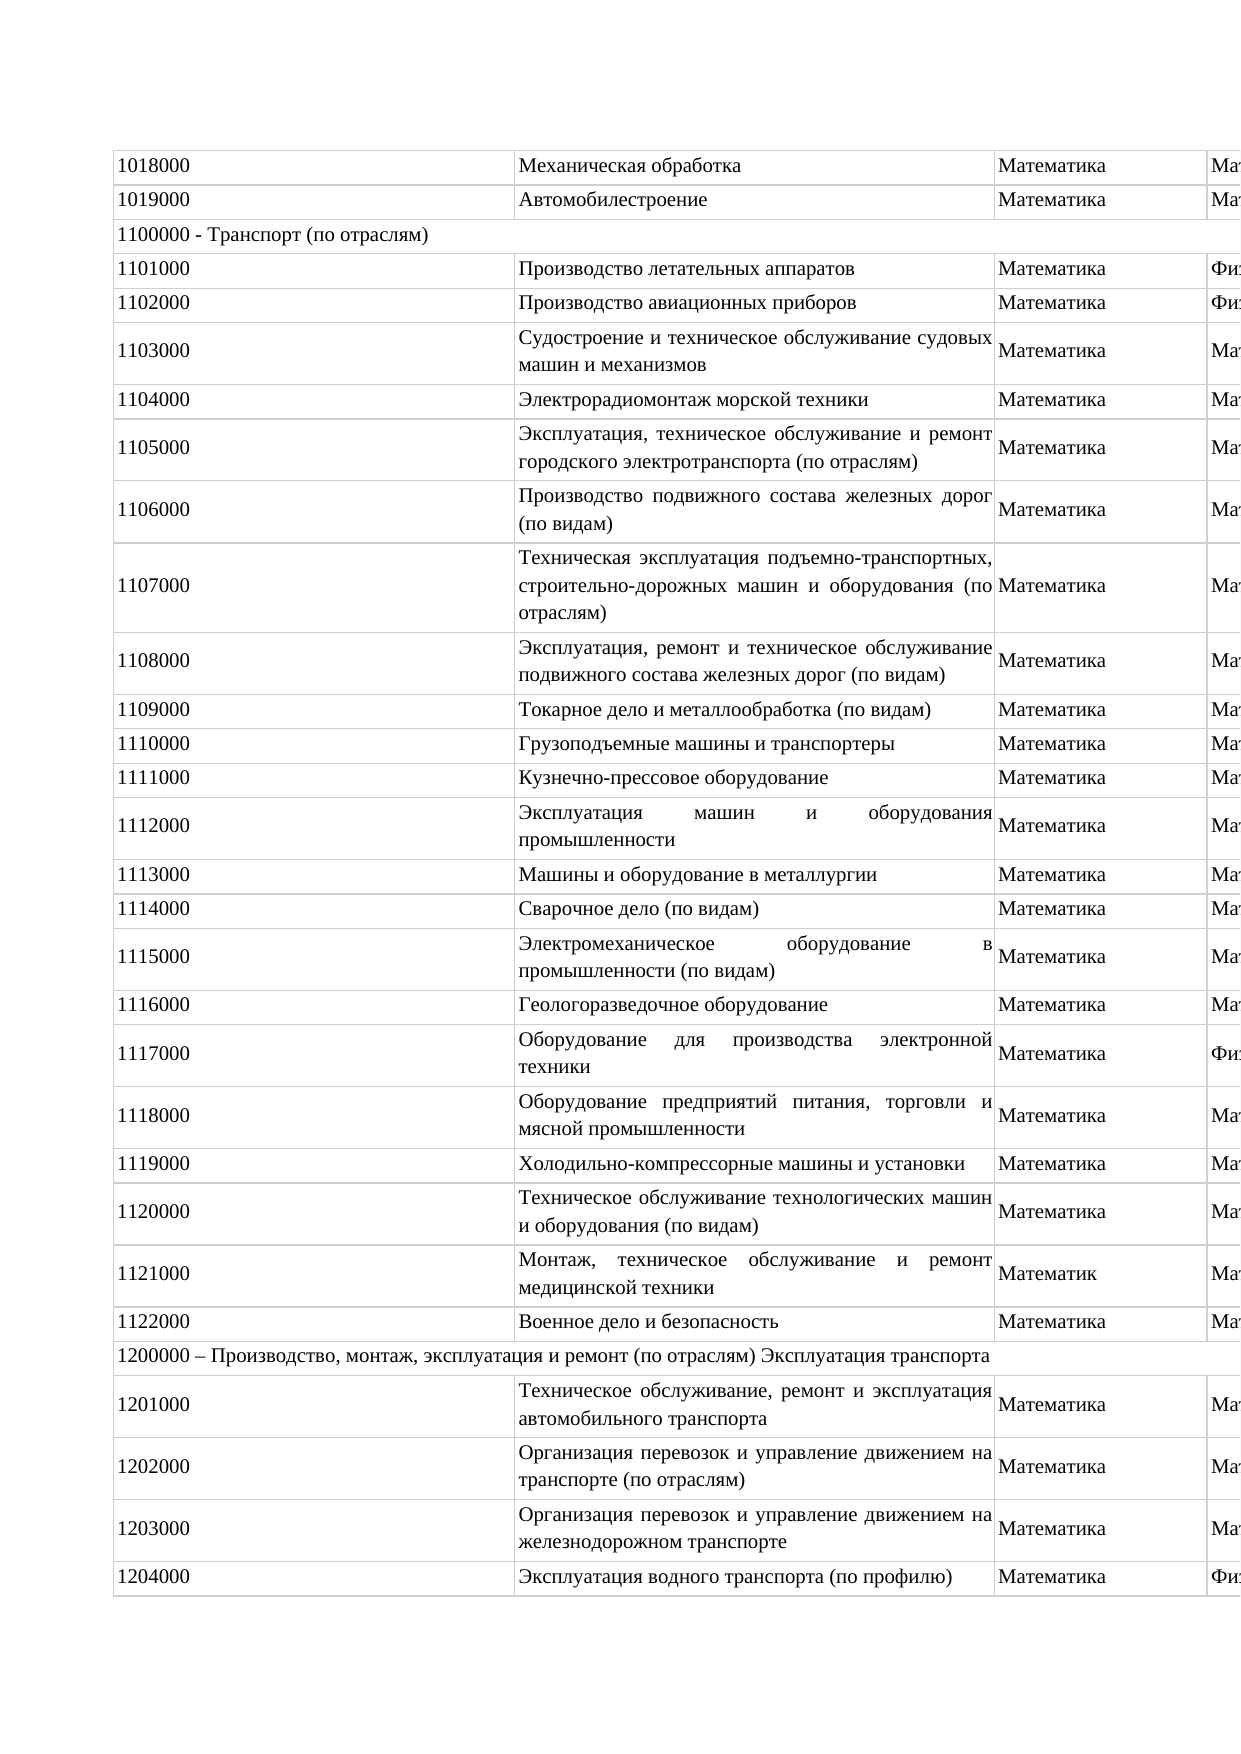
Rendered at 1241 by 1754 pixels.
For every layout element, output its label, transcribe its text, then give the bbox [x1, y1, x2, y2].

table_cell 1110000 [114, 729, 514, 762]
table_cell Математика [995, 1500, 1206, 1561]
table_cell Математика [995, 151, 1206, 184]
table_cell Математика [1208, 929, 1240, 989]
table_cell Оборудование предприятий питания, торговли и мясной промышленности [515, 1087, 994, 1148]
table_cell 1200000 – Производство, монтаж, эксплуатация и ремонт (по отраслям) Эксплуатация транспорта [114, 1342, 1240, 1375]
table_cell Математика [995, 254, 1206, 287]
table_cell Математика [995, 798, 1206, 859]
table_cell Математика [1208, 860, 1240, 893]
table_cell Математика [995, 1149, 1206, 1182]
table_cell 1113000 [114, 860, 514, 893]
table_cell 1106000 [114, 481, 514, 542]
table_cell Математика [995, 323, 1206, 384]
table_cell Производство летательных аппаратов [515, 254, 994, 287]
table_cell Математика [1208, 1149, 1240, 1182]
table_cell Математика [1208, 1500, 1240, 1561]
table_cell Математика [1208, 1438, 1240, 1499]
table_cell Математика [995, 186, 1206, 219]
table_cell Математика [1208, 895, 1240, 928]
table_cell Оборудование для производства электронной техники [515, 1025, 994, 1086]
table_cell Механическая обработка [515, 151, 994, 184]
table_cell Математика [995, 385, 1206, 418]
table_cell Математика [1208, 729, 1240, 762]
table_cell 1112000 [114, 798, 514, 859]
table_cell Организация перевозок и управление движением на транспорте (по отраслям) [515, 1438, 994, 1499]
table_cell Кузнечно-прессовое оборудование [515, 764, 994, 797]
table_cell Математика [995, 1562, 1206, 1595]
table_cell Сварочное дело (по видам) [515, 895, 994, 928]
table_cell 1101000 [114, 254, 514, 287]
table_cell 1204000 [114, 1562, 514, 1595]
table_cell Математика [1208, 1308, 1240, 1341]
table_cell 1119000 [114, 1149, 514, 1182]
table_cell Физика [1208, 289, 1240, 322]
table_cell Производство авиационных приборов [515, 289, 994, 322]
table_cell 1018000 [114, 151, 514, 184]
table_cell 1019000 [114, 186, 514, 219]
table_cell 1109000 [114, 695, 514, 728]
table_cell Математика [995, 1184, 1206, 1244]
table_cell Токарное дело и металлообработка (по видам) [515, 695, 994, 728]
table_cell Математика [995, 1025, 1206, 1086]
table_cell 1201000 [114, 1376, 514, 1437]
table_cell 1202000 [114, 1438, 514, 1499]
table_cell 1120000 [114, 1184, 514, 1244]
table_cell Электрорадиомонтаж морской техники [515, 385, 994, 418]
table_cell Математика [995, 764, 1206, 797]
table_cell 1100000 - Транспорт (по отраслям) [114, 220, 1240, 253]
table_cell Математика [995, 1087, 1206, 1148]
table_cell Производство подвижного состава железных дорог (по видам) [515, 481, 994, 542]
table_cell Эксплуатация, техническое обслуживание и ремонт городского электротранспорта (по отраслям) [515, 420, 994, 480]
table_cell 1107000 [114, 544, 514, 632]
table_cell 1111000 [114, 764, 514, 797]
table_cell 1117000 [114, 1025, 514, 1086]
table_cell Математика [995, 289, 1206, 322]
table_cell 1102000 [114, 289, 514, 322]
table_cell Техническое обслуживание, ремонт и эксплуатация автомобильного транспорта [515, 1376, 994, 1437]
table_cell Математика [1208, 385, 1240, 418]
table_cell Эксплуатация, ремонт и техническое обслуживание подвижного состава железных дорог (по видам) [515, 633, 994, 694]
table_cell Математика [1208, 991, 1240, 1024]
table_cell Военное дело и безопасность [515, 1308, 994, 1341]
table_cell Математика [1208, 1087, 1240, 1148]
table_cell Техническая эксплуатация подъемно-транспортных, строительно-дорожных машин и оборудования (по отраслям) [515, 544, 994, 632]
table_cell Математика [1208, 798, 1240, 859]
table_cell Автомобилестроение [515, 186, 994, 219]
table_cell Организация перевозок и управление движением на железнодорожном транспорте [515, 1500, 994, 1561]
table_cell Математика [1208, 1184, 1240, 1244]
table_cell Математика [995, 633, 1206, 694]
table_cell Математика [1208, 764, 1240, 797]
table_cell Математика [1208, 481, 1240, 542]
table_cell Физика [1208, 1025, 1240, 1086]
table_cell 1108000 [114, 633, 514, 694]
table_cell Математика [1208, 633, 1240, 694]
table_cell Судостроение и техническое обслуживание судовых машин и механизмов [515, 323, 994, 384]
table_cell Холодильно-компрессорные машины и установки [515, 1149, 994, 1182]
table_cell Математика [995, 481, 1206, 542]
table_cell Электромеханическое оборудование в промышленности (по видам) [515, 929, 994, 989]
table_cell Монтаж, техническое обслуживание и ремонт медицинской техники [515, 1246, 994, 1306]
table_cell Математика [1208, 544, 1240, 632]
table_cell Математика [995, 729, 1206, 762]
table_cell 1103000 [114, 323, 514, 384]
table_cell Математик [995, 1246, 1206, 1306]
table_cell 1118000 [114, 1087, 514, 1148]
table_cell Математика [995, 1376, 1206, 1437]
table_cell Математика [1208, 323, 1240, 384]
table_cell Математика [995, 1438, 1206, 1499]
table_cell Эксплуатация водного транспорта (по профилю) [515, 1562, 994, 1595]
table_cell 1121000 [114, 1246, 514, 1306]
table_cell Математика [1208, 420, 1240, 480]
table_cell Геологоразведочное оборудование [515, 991, 994, 1024]
table_cell Математика [995, 929, 1206, 989]
table_cell Математика [995, 544, 1206, 632]
table_cell Эксплуатация машин и оборудования промышленности [515, 798, 994, 859]
table_cell Математика [995, 860, 1206, 893]
table_cell Математика [1208, 186, 1240, 219]
table_cell 1203000 [114, 1500, 514, 1561]
table_cell Математика [1208, 1376, 1240, 1437]
table_cell Техническое обслуживание технологических машин и оборудования (по видам) [515, 1184, 994, 1244]
table_cell 1116000 [114, 991, 514, 1024]
table_cell Грузоподъемные машины и транспортеры [515, 729, 994, 762]
table_cell Математика [995, 695, 1206, 728]
table_cell Математика [1208, 1246, 1240, 1306]
table_cell 1105000 [114, 420, 514, 480]
table_cell Математика [995, 420, 1206, 480]
table_cell Физика [1208, 1562, 1240, 1595]
table_cell Физика [1208, 254, 1240, 287]
table_cell Математика [995, 991, 1206, 1024]
table_cell Математика [995, 1308, 1206, 1341]
table_cell 1104000 [114, 385, 514, 418]
table_cell Математика [995, 895, 1206, 928]
table_cell 1114000 [114, 895, 514, 928]
table_cell Математика [1208, 151, 1240, 184]
table_cell 1122000 [114, 1308, 514, 1341]
table_cell Математика [1208, 695, 1240, 728]
table_cell 1115000 [114, 929, 514, 989]
table_cell Машины и оборудование в металлургии [515, 860, 994, 893]
